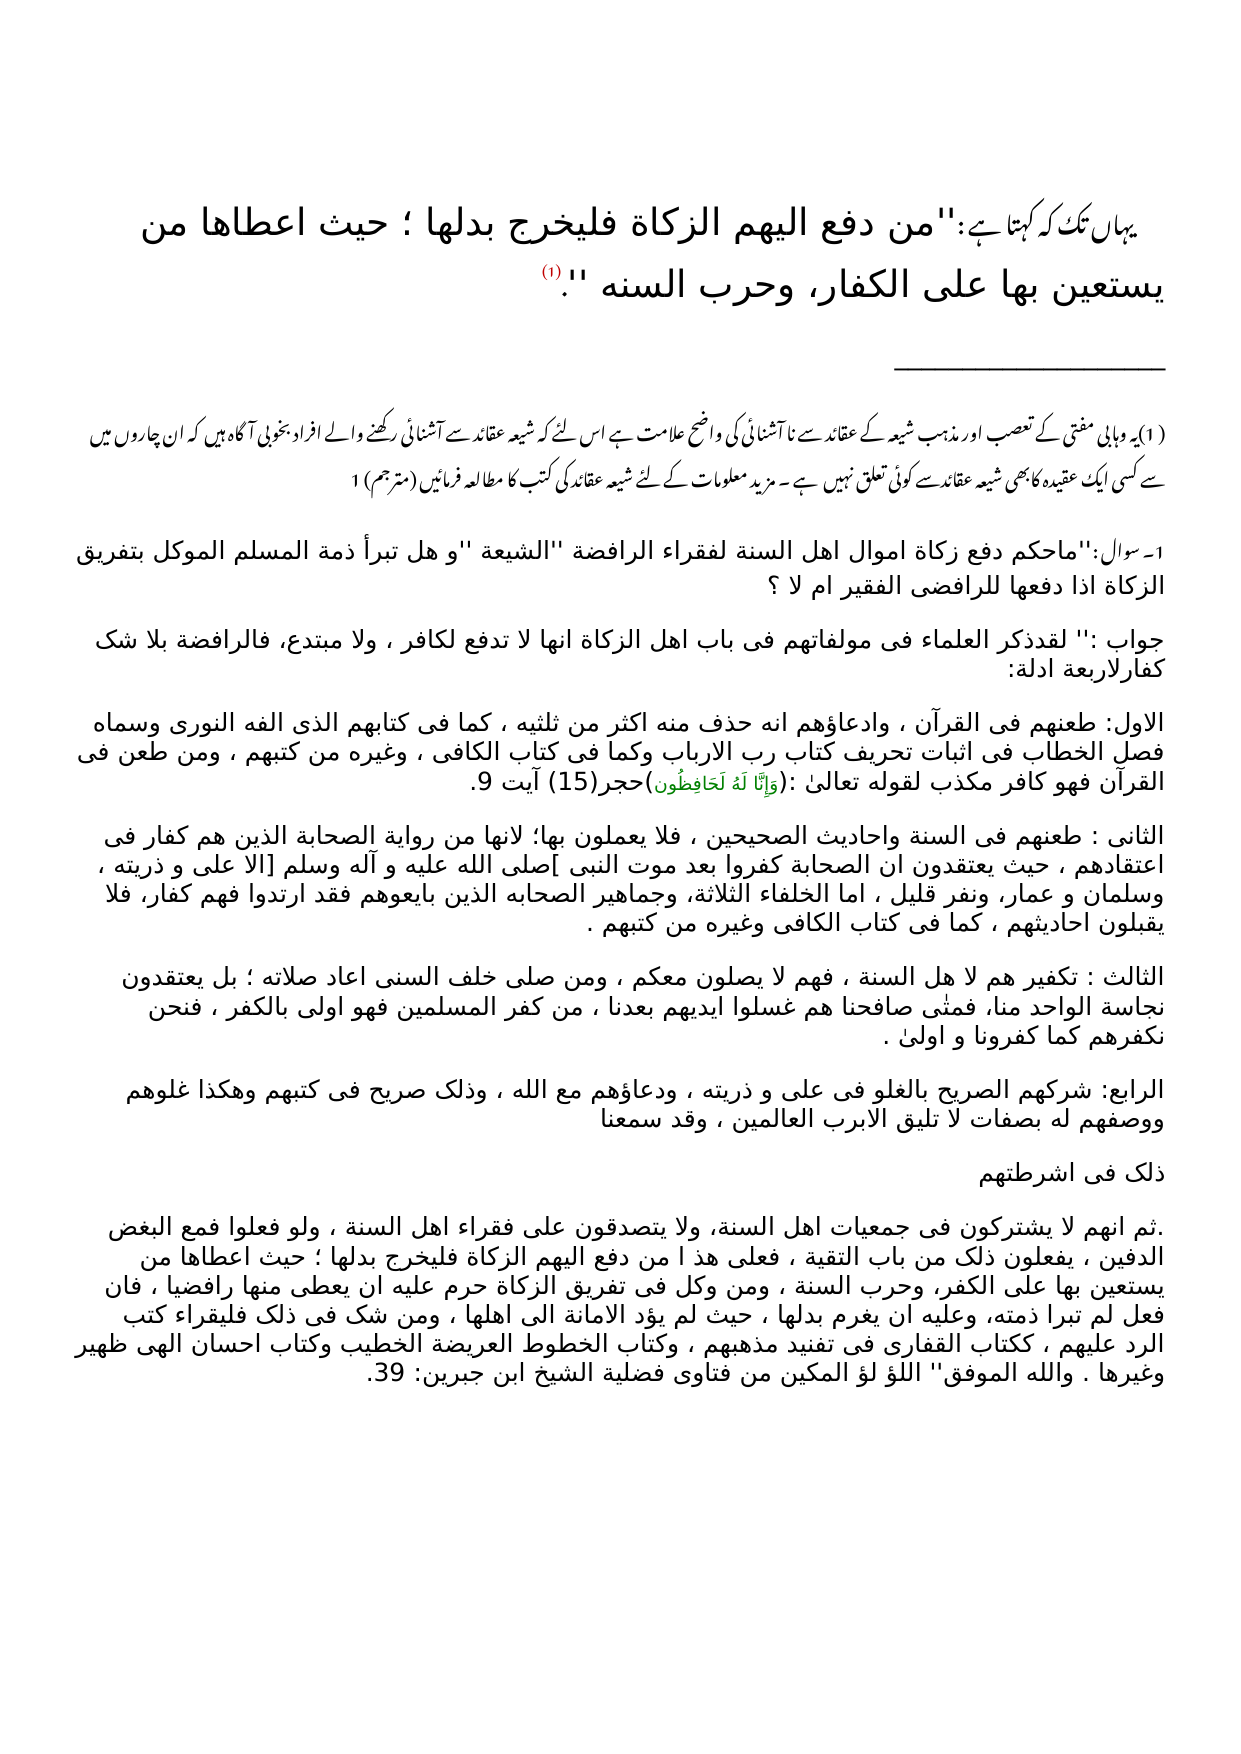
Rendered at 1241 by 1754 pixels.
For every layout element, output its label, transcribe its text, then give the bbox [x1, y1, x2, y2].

text الاول: طعنهم فی القرآن ، وادعاؤهم انه حذف منه اکثر من ثلثیه ، کما فی کتابهم الذی الفه النوری وسماه فصل الخطاب فی اثبات تحریف کتاب رب الارباب وکما فی کتاب الکافی ، وغیره من کتبهم ، ومن طعن فی القرآن فهو کافر مکذب لقوله تعالیٰ :(وَإِنَّا لَهُ لَحَافِظُون)حجر(15) آیت 9. [75, 708, 1165, 796]
text الرابع: شرکهم الصریح بالغلو فی علی و ذریته ، ودعاؤهم مع الله ، وذلک صریح فی کتبهم وهکذا غلوهم ووصفهم له بصفات لا تلیق الابرب العالمین ، وقد سمعنا [75, 1075, 1165, 1133]
text ( 1)یہ وہابی مفتی کے تعصب اور مذہب شیعہ کے عقائد سے نا آشنائی کی واضح علامت ہے اس لئے کہ شیعہ عقائد سے آشنائی رکھنے والے افراد بخوبی آگاہ ہیں کہ ان چاروں میں سے کسی ایک عقیدہ کابھی شیعہ عقائدسے کوئی تعلق نہیں ہے ۔ مزید معلومات کے لئے شیعہ عقائد کی کتب کا مطالعہ فرمائیں (مترجم) 1 [75, 405, 1165, 499]
text ____________________ [75, 312, 1165, 380]
text الثالث : تکفیر هم لا هل السنة ، فهم لا یصلون معکم ، ومن صلی خلف السنی اعاد صلاته ؛ بل یعتقدون نجاسة الواحد منا، فمتٰی صافحنا هم غسلوا ایدیهم بعدنا ، من کفر المسلمین فهو اولی بالکفر ، فنحن نکفرهم کما کفرونا و اولیٰ . [75, 962, 1165, 1050]
text یہاں تک کہ کہتا ہے :''من دفع الیهم الزکاة فلیخرج بدلها ؛ حیث اعطاها من یستعین بها علی الکفار، وحرب السنه ''.(1) [75, 187, 1165, 312]
text جواب :'' لقدذکر العلماء فی مولفاتهم فی باب اهل الزکاة انها لا تدفع لکافر ، ولا مبتدع، فالرافضة بلا شک کفارلاربعة ادلة: [75, 625, 1165, 683]
text ذلک فی اشرطتهم [75, 1158, 1165, 1187]
text .ثم انهم لا یشترکون فی جمعیات اهل السنة، ولا یتصدقون علی فقراء اهل السنة ، ولو فعلوا فمع البغض الدفین ، یفعلون ذلک من باب التقیة ، فعلی هذ ا من دفع الیهم الزکاة فلیخرج بدلها ؛ حیث اعطاها من یستعین بها علی الکفر، وحرب السنة ، ومن وکل فی تفریق الزکاة حرم علیه ان یعطی منها رافضیا ، فان فعل لم تبرا ذمته، وعلیه ان یغرم بدلها ، حیث لم یؤد الامانة الی اهلها ، ومن شک فی ذلک فلیقراء کتب الرد علیهم ، ککتاب القفاری فی تفنید مذهبهم ، وکتاب الخطوط العریضة الخطیب وکتاب احسان الهی ظهیر وغیرها . والله الموفق'' اللؤ لؤ المکین من فتاوی فضلیة الشیخ ابن جبرین: 39. [75, 1212, 1165, 1387]
text 1۔ سوال :''ماحکم دفع زکاة اموال اهل السنة لفقراء الرافضة ''الشیعة ''و هل تبرأ ذمة المسلم الموکل بتفریق الزکاة اذا دفعها للرافضی الفقیر ام لا ؟ [75, 524, 1165, 600]
text الثانی : طعنهم فی السنة واحادیث الصحیحین ، فلا یعملون بها؛ لانها من روایة الصحابة الذین هم کفار فی اعتقادهم ، حیث یعتقدون ان الصحابة کفروا بعد موت النبی ]صلی الله علیه و آله وسلم [الا علی و ذریته ، وسلمان و عمار، ونفر قلیل ، اما الخلفاء الثلاثة، وجماهیر الصحابه الذین بایعوهم فقد ارتدوا فهم کفار، فلا یقبلون احادیثهم ، کما فی کتاب الکافی وغیره من کتبهم . [75, 821, 1165, 937]
